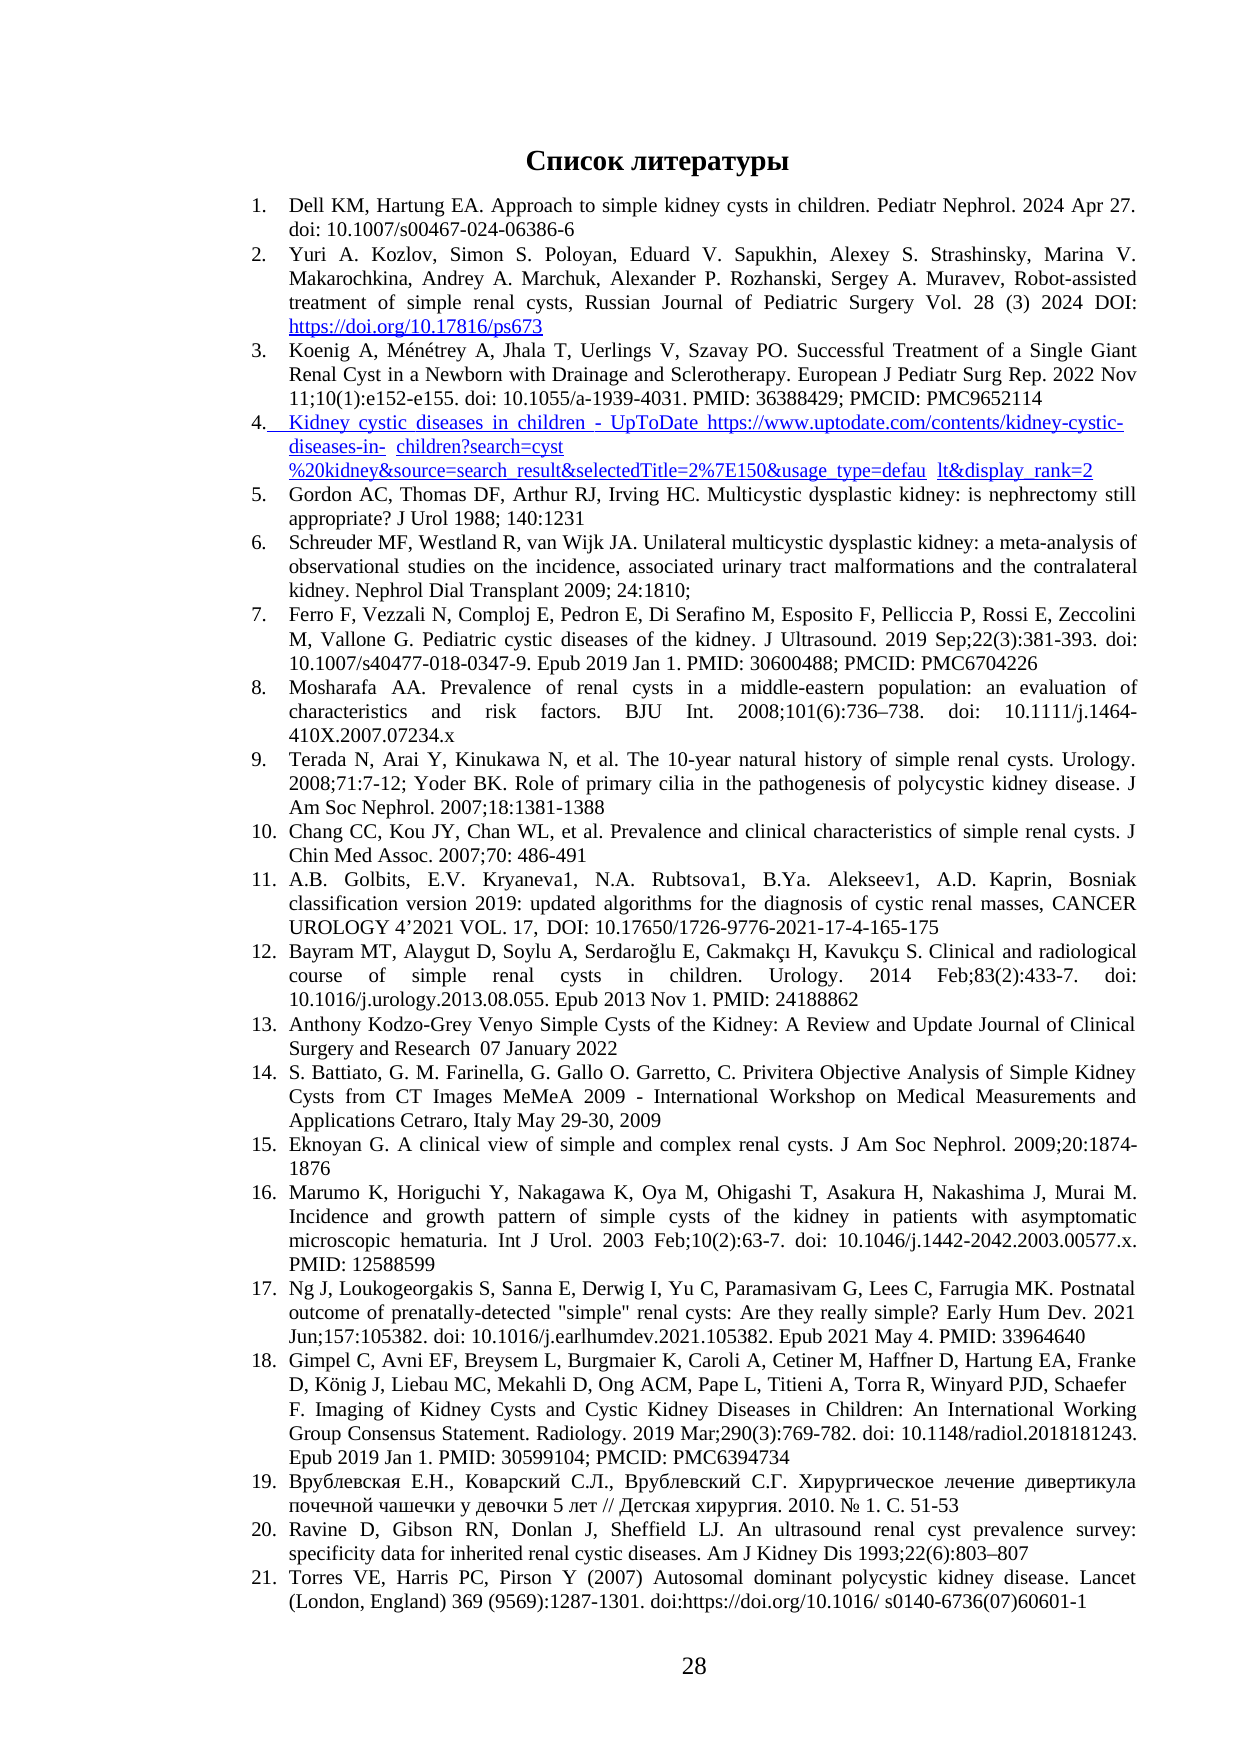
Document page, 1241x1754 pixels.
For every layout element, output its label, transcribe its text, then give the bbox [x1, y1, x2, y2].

list Ng J, Loukogeorgakis S, Sanna E, Derwig I, Yu C, Paramasivam G, Lees C, Farrugia MK. Postnatal outcome of prenatally-detected "simple" renal cysts: Are they really simple? Early Hum Dev. 2021 Jun;157:105382. doi: 10.1016/j.earlhumdev.2021.105382. Epub 2021 May 4. PMID: 33964640 [251, 1276, 1137, 1348]
list A.B. Golbits, E.V. Kryaneva1, N.A. Rubtsova1, B.Ya. Alekseev1, A.D. Kaprin, Bosniak classification version 2019: updated algorithms for the diagnosis of cystic renal masses, CANCER UROLOGY 4’2021 VOL. 17, DOI: 10.17650/1726-9776-2021-17-4-165-175 [251, 867, 1137, 939]
list Anthony Kodzo-Grey Venyo Simple Cysts of the Kidney: A Review and Update Journal of Clinical Surgery and Research 07 January 2022 [251, 1011, 1136, 1059]
list Marumo K, Horiguchi Y, Nakagawa K, Oya M, Ohigashi T, Asakura H, Nakashima J, Murai M. Incidence and growth pattern of simple cysts of the kidney in patients with asymptomatic microscopic hematuria. Int J Urol. 2003 Feb;10(2):63-7. doi: 10.1046/j.1442-2042.2003.00577.x. PMID: 12588599 [251, 1180, 1137, 1276]
list Terada N, Arai Y, Kinukawa N, et al. The 10-year natural history of simple renal cysts. Urology. 2008;71:7-12; Yoder BK. Role of primary cilia in the pathogenesis of polycystic kidney disease. J Am Soc Nephrol. 2007;18:1381-1388 [251, 747, 1137, 819]
list Gimpel C, Avni EF, Breysem L, Burgmaier K, Caroli A, Cetiner M, Haffner D, Hartung EA, Franke D, König J, Liebau MC, Mekahli D, Ong ACM, Pape L, Titieni A, Torra R, Winyard PJD, Schaefer [251, 1348, 1137, 1396]
list Kidney cystic diseases in children - UpToDate https://www.uptodate.com/contents/kidney-cystic- diseases-in- children?search=cyst%20kidney&source=search_result&selectedTitle=2%7E150&usage_type=defau lt&display_rank=2 [251, 410, 1137, 482]
text F. Imaging of Kidney Cysts and Cystic Kidney Diseases in Children: An International Working Group Consensus Statement. Radiology. 2019 Mar;290(3):769-782. doi: 10.1148/radiol.2018181243. Epub 2019 Jan 1. PMID: 30599104; PMCID: PMC6394734 [288, 1396, 1137, 1469]
list Dell KM, Hartung EA. Approach to simple kidney cysts in children. Pediatr Nephrol. 2024 Apr 27. doi: 10.1007/s00467-024-06386-6 [251, 193, 1136, 241]
list Eknoyan G. A clinical view of simple and complex renal cysts. J Am Soc Nephrol. 2009;20:1874- 1876 [251, 1132, 1138, 1180]
list Chang CC, Kou JY, Chan WL, et al. Prevalence and clinical characteristics of simple renal cysts. J Chin Med Assoc. 2007;70: 486-491 [251, 819, 1136, 867]
list Bayram MT, Alaygut D, Soylu A, Serdaroğlu E, Cakmakçı H, Kavukçu S. Clinical and radiological course of simple renal cysts in children. Urology. 2014 Feb;83(2):433-7. doi: 10.1016/j.urology.2013.08.055. Epub 2013 Nov 1. PMID: 24188862 [251, 939, 1138, 1011]
list Ravine D, Gibson RN, Donlan J, Sheffield LJ. An ultrasound renal cyst prevalence survey: specificity data for inherited renal cystic diseases. Am J Kidney Dis 1993;22(6):803–807 [251, 1517, 1136, 1565]
list S. Battiato, G. M. Farinella, G. Gallo O. Garretto, C. Privitera Objective Analysis of Simple Kidney Cysts from CT Images MeMeA 2009 - International Workshop on Medical Measurements and Applications Cetraro, Italy May 29-30, 2009 [251, 1059, 1137, 1132]
list Torres VE, Harris PC, Pirson Y (2007) Autosomal dominant polycystic kidney disease. Lancet (London, England) 369 (9569):1287-1301. doi:https://doi.org/10.1016/ s0140-6736(07)60601-1 [251, 1565, 1136, 1613]
list Schreuder MF, Westland R, van Wijk JA. Unilateral multicystic dysplastic kidney: a meta-analysis of observational studies on the incidence, associated urinary tract malformations and the contralateral kidney. Nephrol Dial Transplant 2009; 24:1810; [251, 530, 1137, 602]
list Yuri A. Kozlov, Simon S. Poloyan, Eduard V. Sapukhin, Alexey S. Strashinsky, Marina V. Makarochkina, Andrey A. Marchuk, Alexander P. Rozhanski, Sergey A. Muravev, Robot-assisted treatment of simple renal cysts, Russian Journal of Pediatric Surgery Vol. 28 (3) 2024 DOI: https://doi.org/10.17816/ps673 [251, 241, 1137, 338]
list Koenig A, Ménétrey A, Jhala T, Uerlings V, Szavay PO. Successful Treatment of a Single Giant Renal Cyst in a Newborn with Drainage and Sclerotherapy. European J Pediatr Surg Rep. 2022 Nov 11;10(1):e152-e155. doi: 10.1055/a-1939-4031. PMID: 36388429; PMCID: PMC9652114 [251, 338, 1137, 410]
list Ferro F, Vezzali N, Comploj E, Pedron E, Di Serafino M, Esposito F, Pelliccia P, Rossi E, Zeccolini M, Vallone G. Pediatric cystic diseases of the kidney. J Ultrasound. 2019 Sep;22(3):381-393. doi: 10.1007/s40477-018-0347-9. Epub 2019 Jan 1. PMID: 30600488; PMCID: PMC6704226 [251, 602, 1138, 674]
list Mosharafa AA. Prevalence of renal cysts in a middle-eastern population: an evaluation of characteristics and risk factors. BJU Int. 2008;101(6):736–738. doi: 10.1111/j.1464- 410X.2007.07234.x [251, 674, 1138, 747]
subtitle Список литературы [175, 143, 1139, 177]
list Gordon AC, Thomas DF, Arthur RJ, Irving HC. Multicystic dysplastic kidney: is nephrectomy still appropriate? J Urol 1988; 140:1231 [251, 482, 1137, 530]
list Врублевская Е.Н., Коварский С.Л., Врублевский С.Г. Хирургическое лечение дивертикула почечной чашечки у девочки 5 лет // Детская хирургия. 2010. № 1. С. 51-53 [251, 1469, 1136, 1517]
